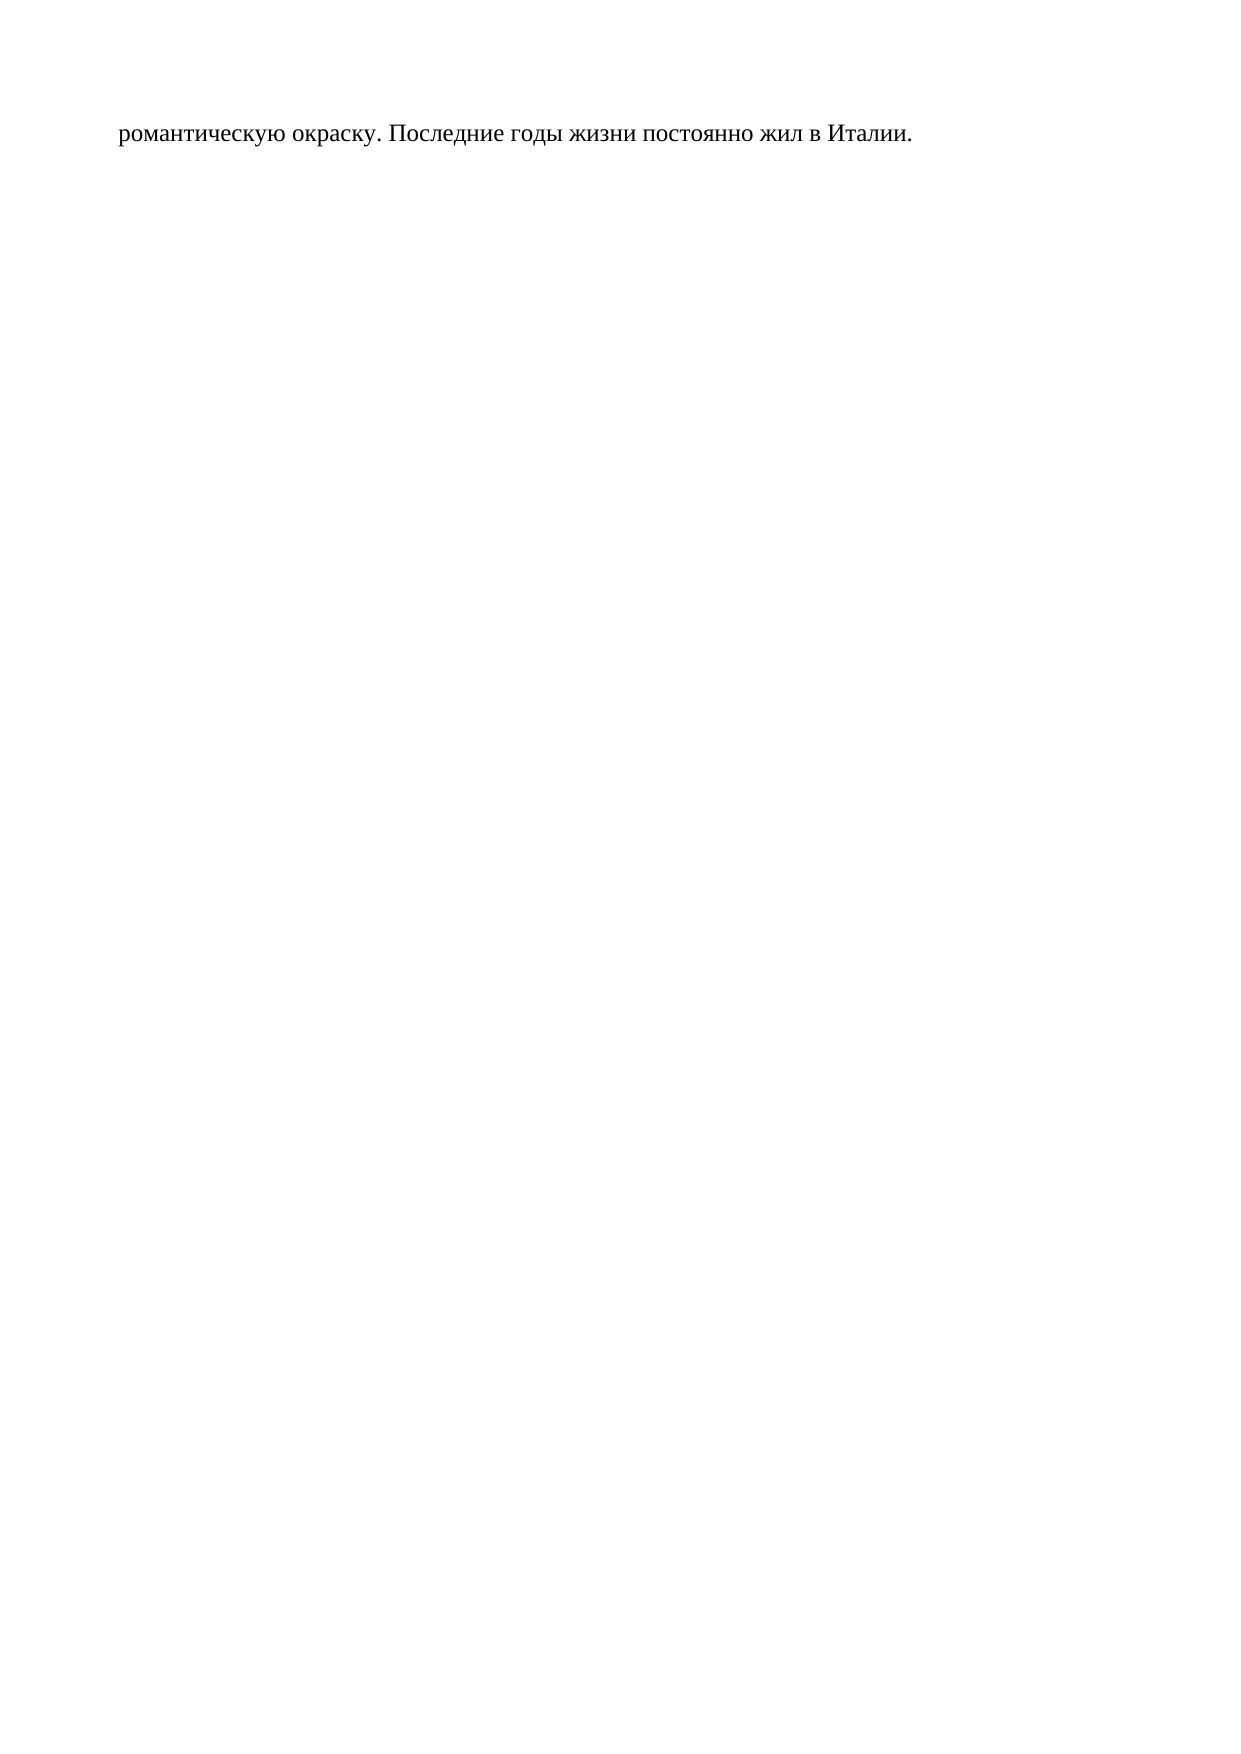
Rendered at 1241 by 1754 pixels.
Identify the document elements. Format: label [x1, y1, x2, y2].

text [118, 118, 1122, 147]
